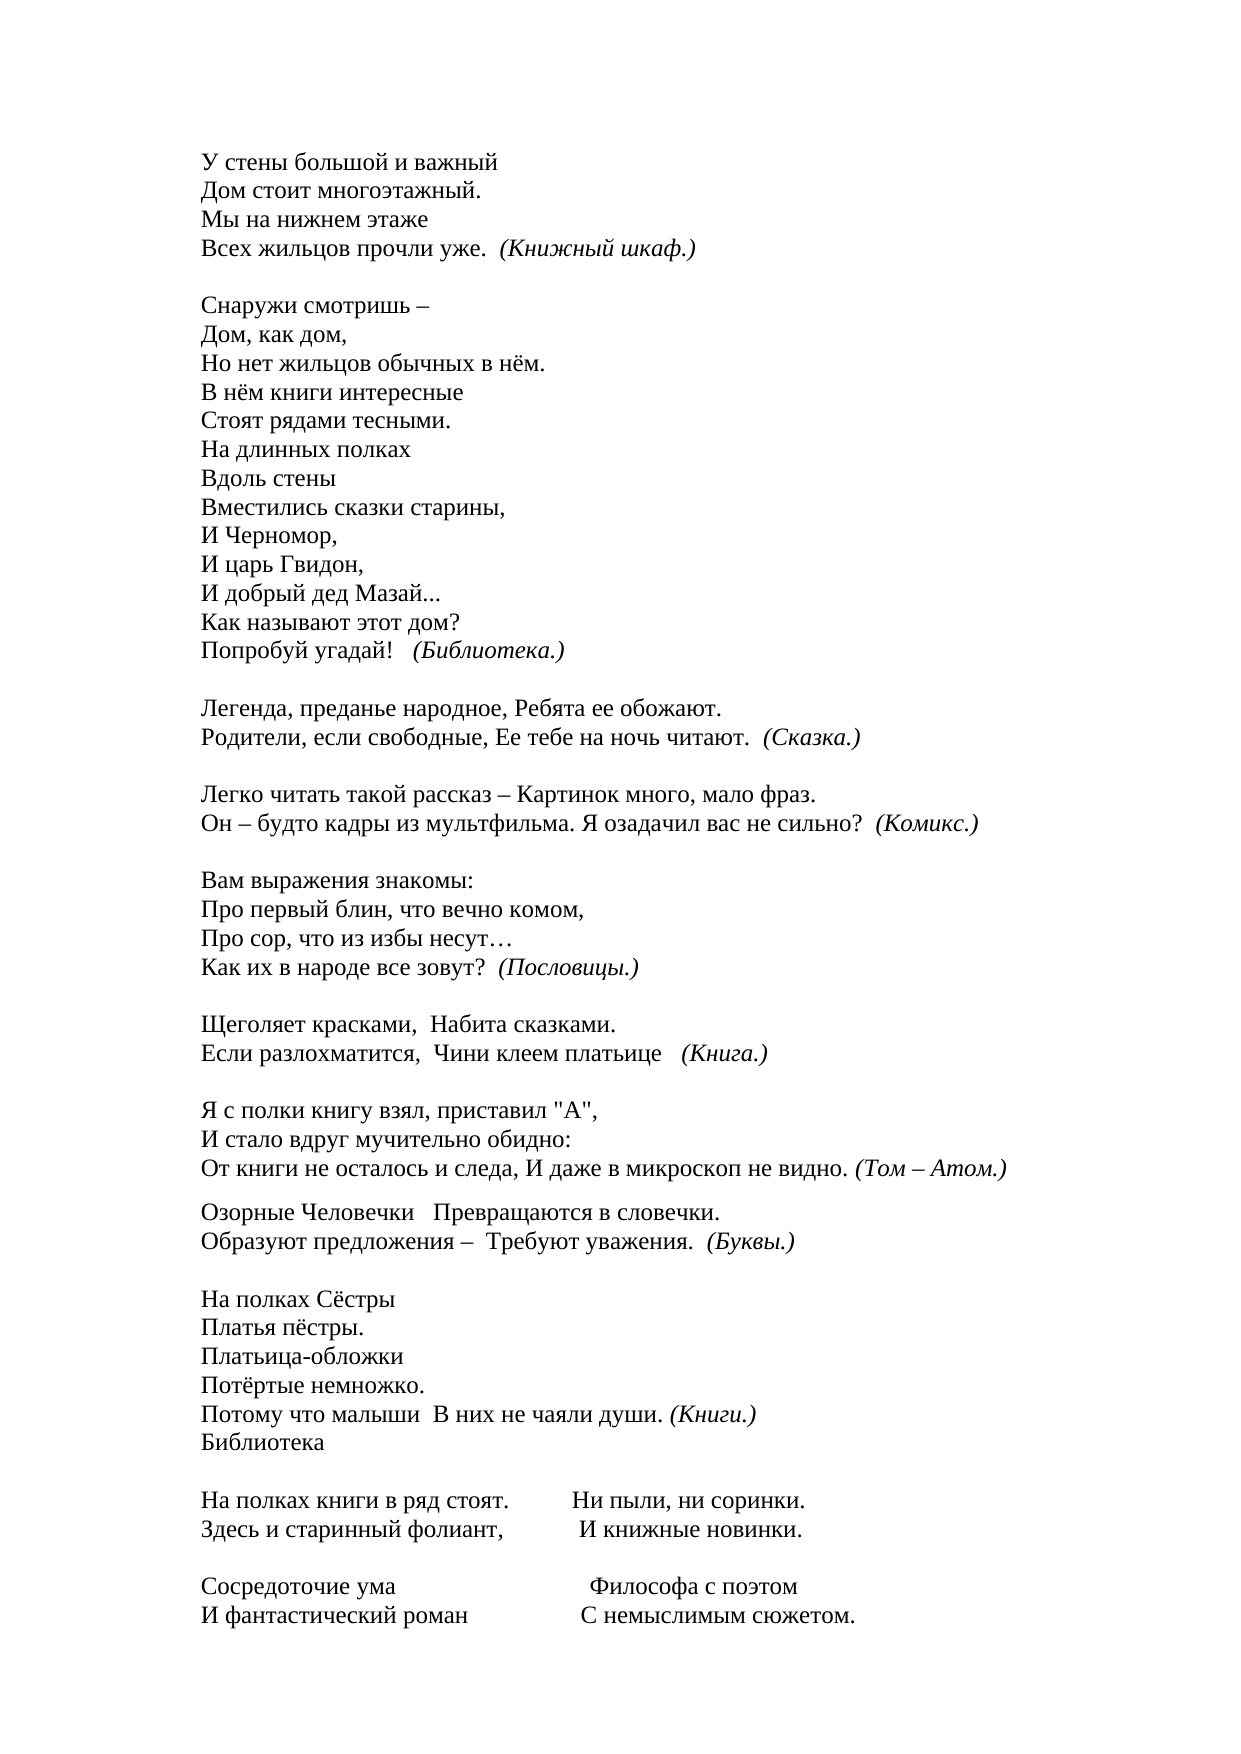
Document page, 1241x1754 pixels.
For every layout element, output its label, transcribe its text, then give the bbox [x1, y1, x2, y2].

text У стены большой и важный [201, 147, 1128, 176]
text Мы на нижнем этаже [201, 204, 1128, 233]
text Я с полки книгу взял, приставил "А", [201, 1096, 1128, 1124]
text Легко читать такой рассказ – Картинок много, мало фраз. Он – будто кадры из мультфильма. Я озадачил вас не сильно? (Комикс.) [201, 779, 1128, 837]
text Снаружи смотришь – Дом, как дом, Но нет жильцов обычных в нём. В нём книги интересные Стоят рядами тесными. На длинных полках Вдоль стены Вместились сказки старины, И Черномор, И царь Гвидон, И добрый дед Мазай... Как называют этот дом? Попробуй угадай! (Библиотека.) [201, 291, 1128, 693]
text Вам выражения знакомы: Про первый блин, что вечно комом, Про сор, что из избы несут… Как их в народе все зовут? (Пословицы.) [201, 866, 1128, 981]
text Легенда, преданье народное, Ребята ее обожают. Родители, если свободные, Ее тебе на ночь читают. (Сказка.) [201, 693, 1128, 751]
text На полках Сёстры Платья пёстры. Платьица-обложки Потёртые немножко. Потому что малыши В них не чаяли души. (Книги.) [201, 1284, 1128, 1427]
text Дом стоит многоэтажный. [201, 176, 1128, 204]
text Озорные Человечки Превращаются в словечки. Образуют предложения – Требуют уважения. (Буквы.) [201, 1197, 1128, 1255]
text Щеголяет красками, Набита сказками. Если разлохматится, Чини клеем платьице (Книга.) [201, 1009, 1128, 1096]
text Сосредоточие ума Философа с поэтом И фантастический роман С немыслимым сюжетом. [201, 1542, 1128, 1629]
text Всех жильцов прочли уже. (Книжный шкаф.) [201, 233, 1128, 262]
text От книги не осталось и следа, И даже в микроскоп не видно. (Том – Атом.) [201, 1153, 1128, 1182]
text Библиотека На полках книги в ряд стоят. Ни пыли, ни соринки. Здесь и старинный фолиант, И книжные новинки. [201, 1427, 1128, 1542]
text И стало вдруг мучительно обидно: [201, 1124, 1128, 1153]
